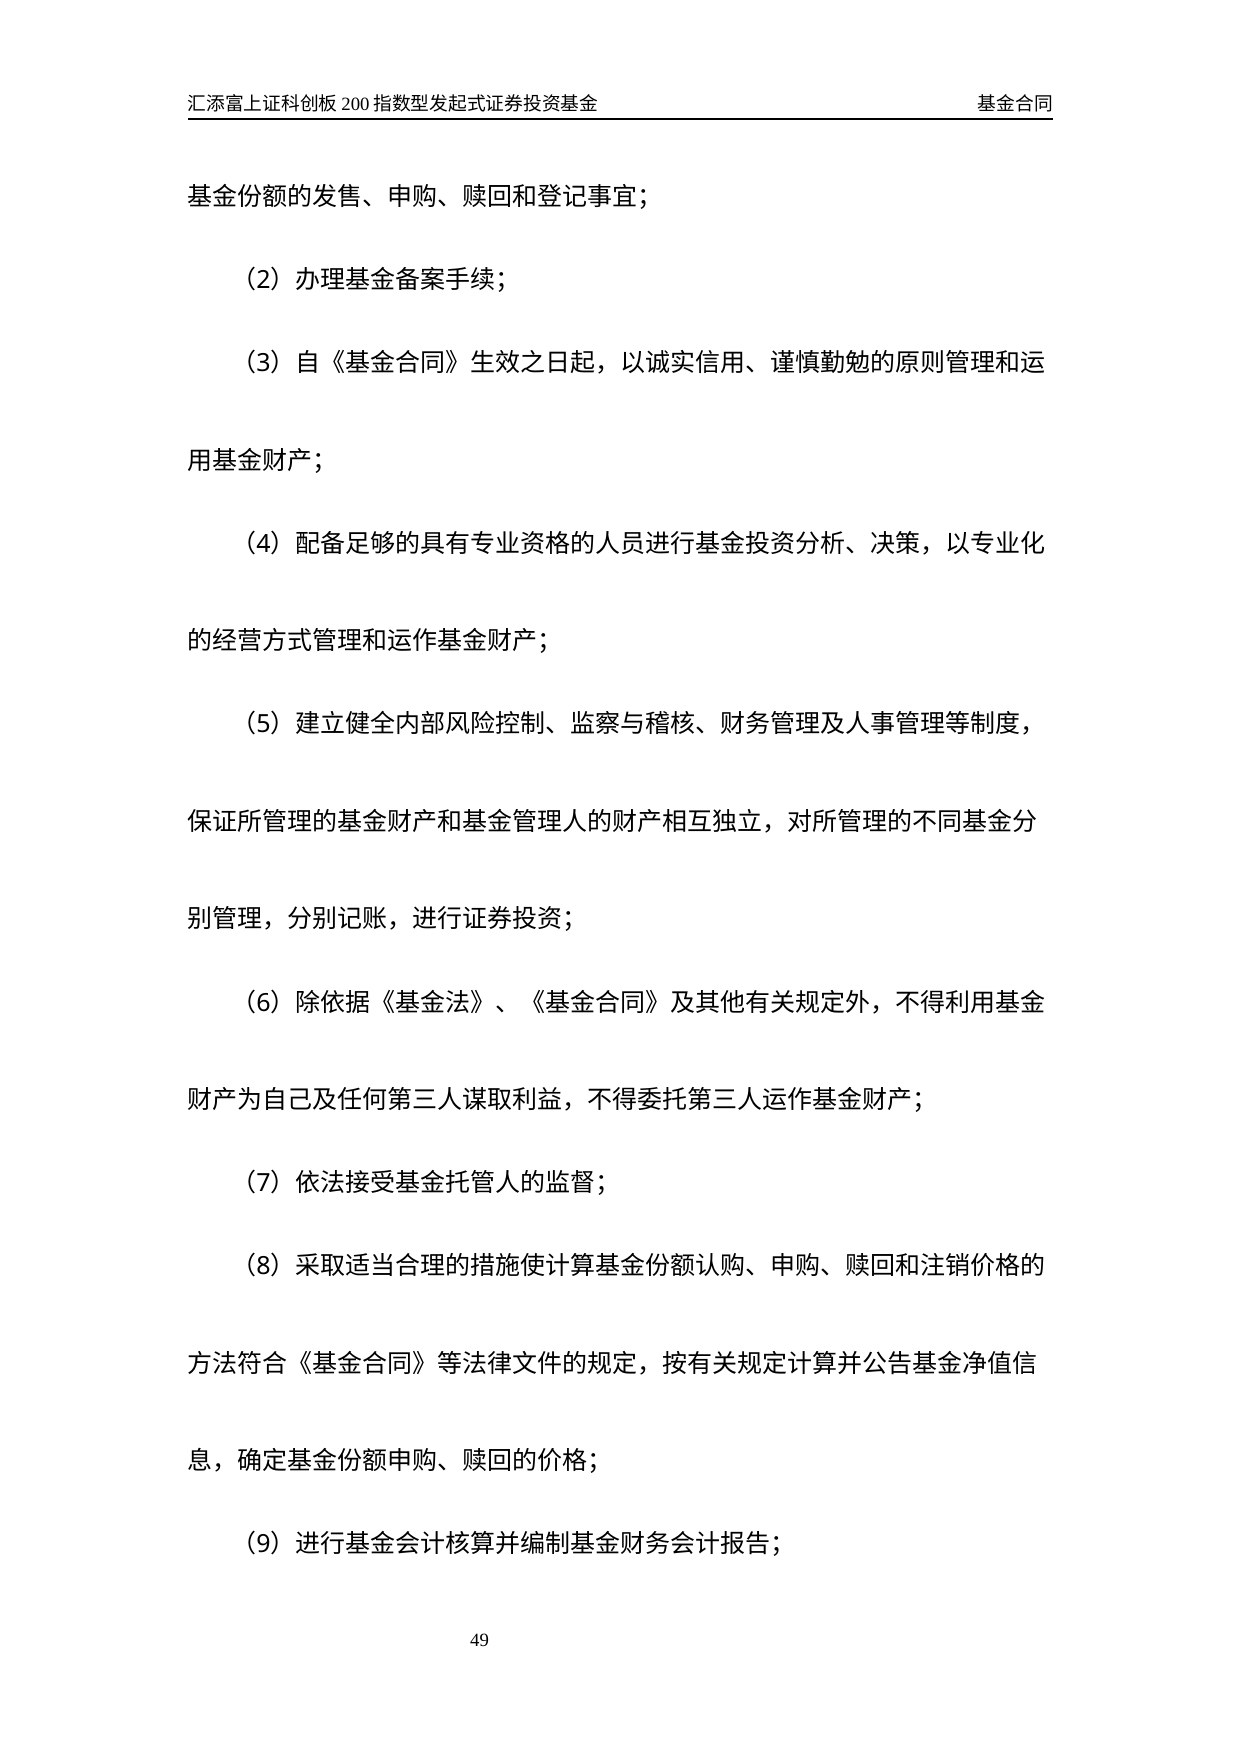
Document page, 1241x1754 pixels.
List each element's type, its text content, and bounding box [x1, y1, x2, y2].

text （5）建立健全内部风险控制、监察与稽核、财务管理及人事管理等制度，保证所管理的基金财产和基金管理人的财产相互独立，对所管理的不同基金分别管理，分别记账，进行证券投资； [187, 689, 1053, 949]
text （9）进行基金会计核算并编制基金财务会计报告； [187, 1509, 1053, 1574]
text （7）依法接受基金托管人的监督； [187, 1148, 1053, 1213]
text （6）除依据《基金法》、《基金合同》及其他有关规定外，不得利用基金财产为自己及任何第三人谋取利益，不得委托第三人运作基金财产； [187, 968, 1053, 1130]
text （4）配备足够的具有专业资格的人员进行基金投资分析、决策，以专业化的经营方式管理和运作基金财产； [187, 509, 1053, 671]
text （3）自《基金合同》生效之日起，以诚实信用、谨慎勤勉的原则管理和运用基金财产； [187, 328, 1053, 491]
text （2）办理基金备案手续； [187, 245, 1053, 310]
text （8）采取适当合理的措施使计算基金份额认购、申购、赎回和注销价格的方法符合《基金合同》等法律文件的规定，按有关规定计算并公告基金净值信息，确定基金份额申购、赎回的价格； [187, 1231, 1053, 1491]
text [187, 162, 1053, 227]
